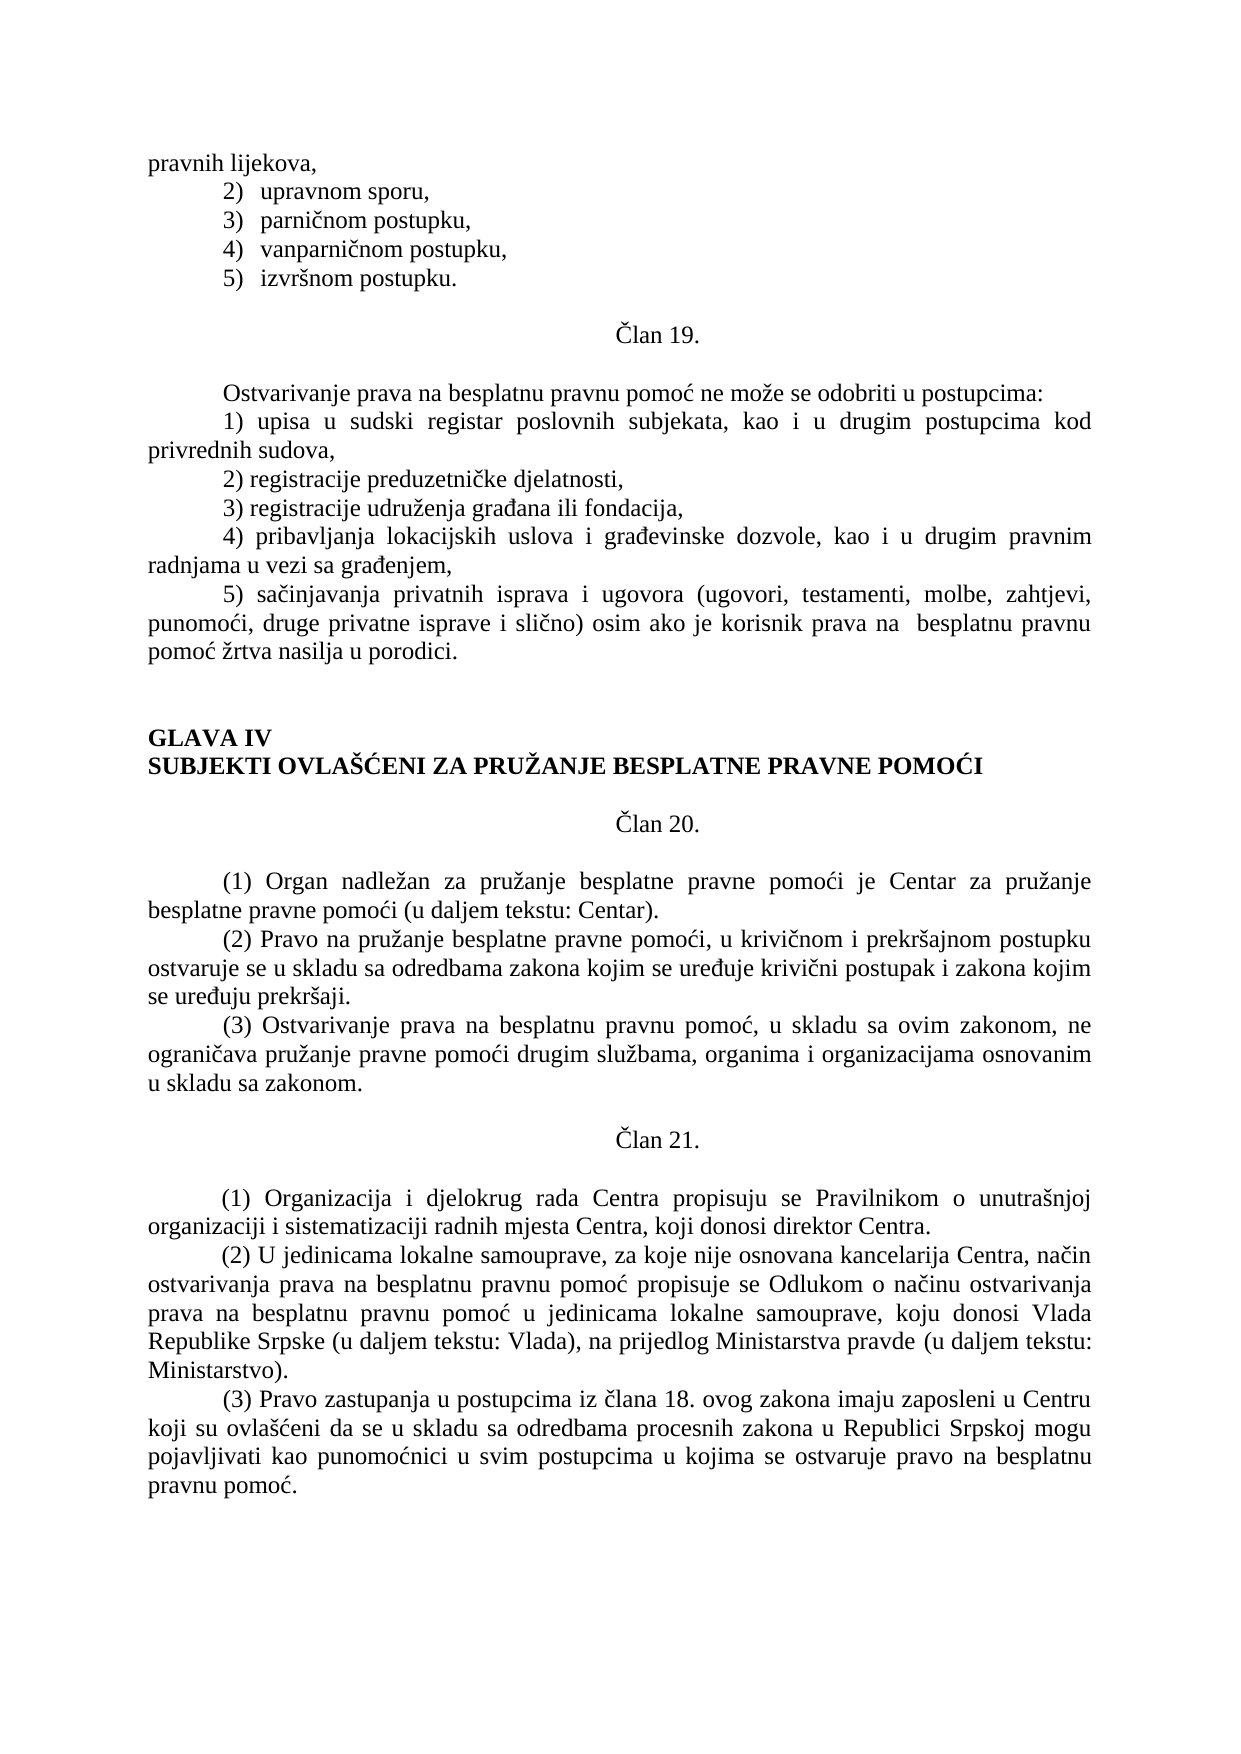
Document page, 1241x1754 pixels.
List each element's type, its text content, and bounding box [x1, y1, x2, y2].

list upravnom sporu, [148, 176, 1093, 205]
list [148, 148, 1093, 176]
text 4) pribavljanja lokacijskih uslova i građevinske dozvole, kao i u drugim pravnim radnjama u vezi sa građenjem, [148, 521, 1093, 579]
text SUBJEKTI OVLAŠĆENI ZA PRUŽANJE BESPLATNE PRAVNE POMOĆI [148, 751, 1093, 780]
text (2) U jedinicama lokalne samouprave, za koje nije osnovana kancelarija Centra, način ostvarivanja prava na besplatnu pravnu pomoć propisuje se Odlukom o načinu ostvarivanja prava na besplatnu pravnu pomoć u jedinicama lokalne samouprave, koju donosi Vlada Republike Srpske (u daljem tekstu: Vlada), na prijedlog Ministarstva pravde (u daljem tekstu: Ministarstvo). [148, 1240, 1093, 1384]
text (3) Ostvarivanje prava na besplatnu pravnu pomoć, u skladu sa ovim zakonom, ne ograničava pružanje pravne pomoći drugim službama, organima i organizacijama osnovanim u skladu sa zakonom. [148, 1010, 1093, 1096]
list vanparničnom postupku, [148, 234, 1093, 263]
list parničnom postupku, [148, 205, 1093, 234]
text Član 19. [148, 320, 1093, 349]
text 5) sačinjavanja privatnih isprava i ugovora (ugovori, testamenti, molbe, zahtjevi, punomoći, druge privatne isprave i slično) osim ako je korisnik prava na besplatnu pravnu pomoć žrtva nasilja u porodici. [148, 579, 1093, 665]
text GLAVA IV [148, 723, 1093, 751]
text 1) upisa u sudski registar poslovnih subjekata, kao i u drugim postupcima kod privrednih sudova, [148, 406, 1093, 464]
text 3) registracije udruženja građana ili fondacija, [148, 493, 1093, 521]
text (1) Organ nadležan za pružanje besplatne pravne pomoći je Centar za pružanje besplatne pravne pomoći (u daljem tekstu: Centar). [148, 866, 1093, 924]
text Član 20. [148, 809, 1093, 838]
list izvršnom postupku. [148, 263, 1093, 291]
text (3) Pravo zastupanja u postupcima iz člana 18. ovog zakona imaju zaposleni u Centru koji su ovlašćeni da se u skladu sa odredbama procesnih zakona u Republici Srpskoj mogu pojavljivati kao punomoćnici u svim postupcima u kojima se ostvaruje pravo na besplatnu pravnu pomoć. [148, 1384, 1093, 1499]
text Član 21. [148, 1125, 1093, 1154]
text (1) Organizacija i djelokrug rada Centra propisuju se Pravilnikom o unutrašnjoj organizaciji i sistematizaciji radnih mjesta Centra, koji donosi direktor Centra. [148, 1183, 1093, 1240]
text Ostvarivanje prava na besplatnu pravnu pomoć ne može se odobriti u postupcima: [148, 378, 1093, 406]
text (2) Pravo na pružanje besplatne pravne pomoći, u krivičnom i prekršajnom postupku ostvaruje se u skladu sa odredbama zakona kojim se uređuje krivični postupak i zakona kojim se uređuju prekršaji. [148, 924, 1093, 1010]
text 2) registracije preduzetničke djelatnosti, [148, 464, 1093, 493]
